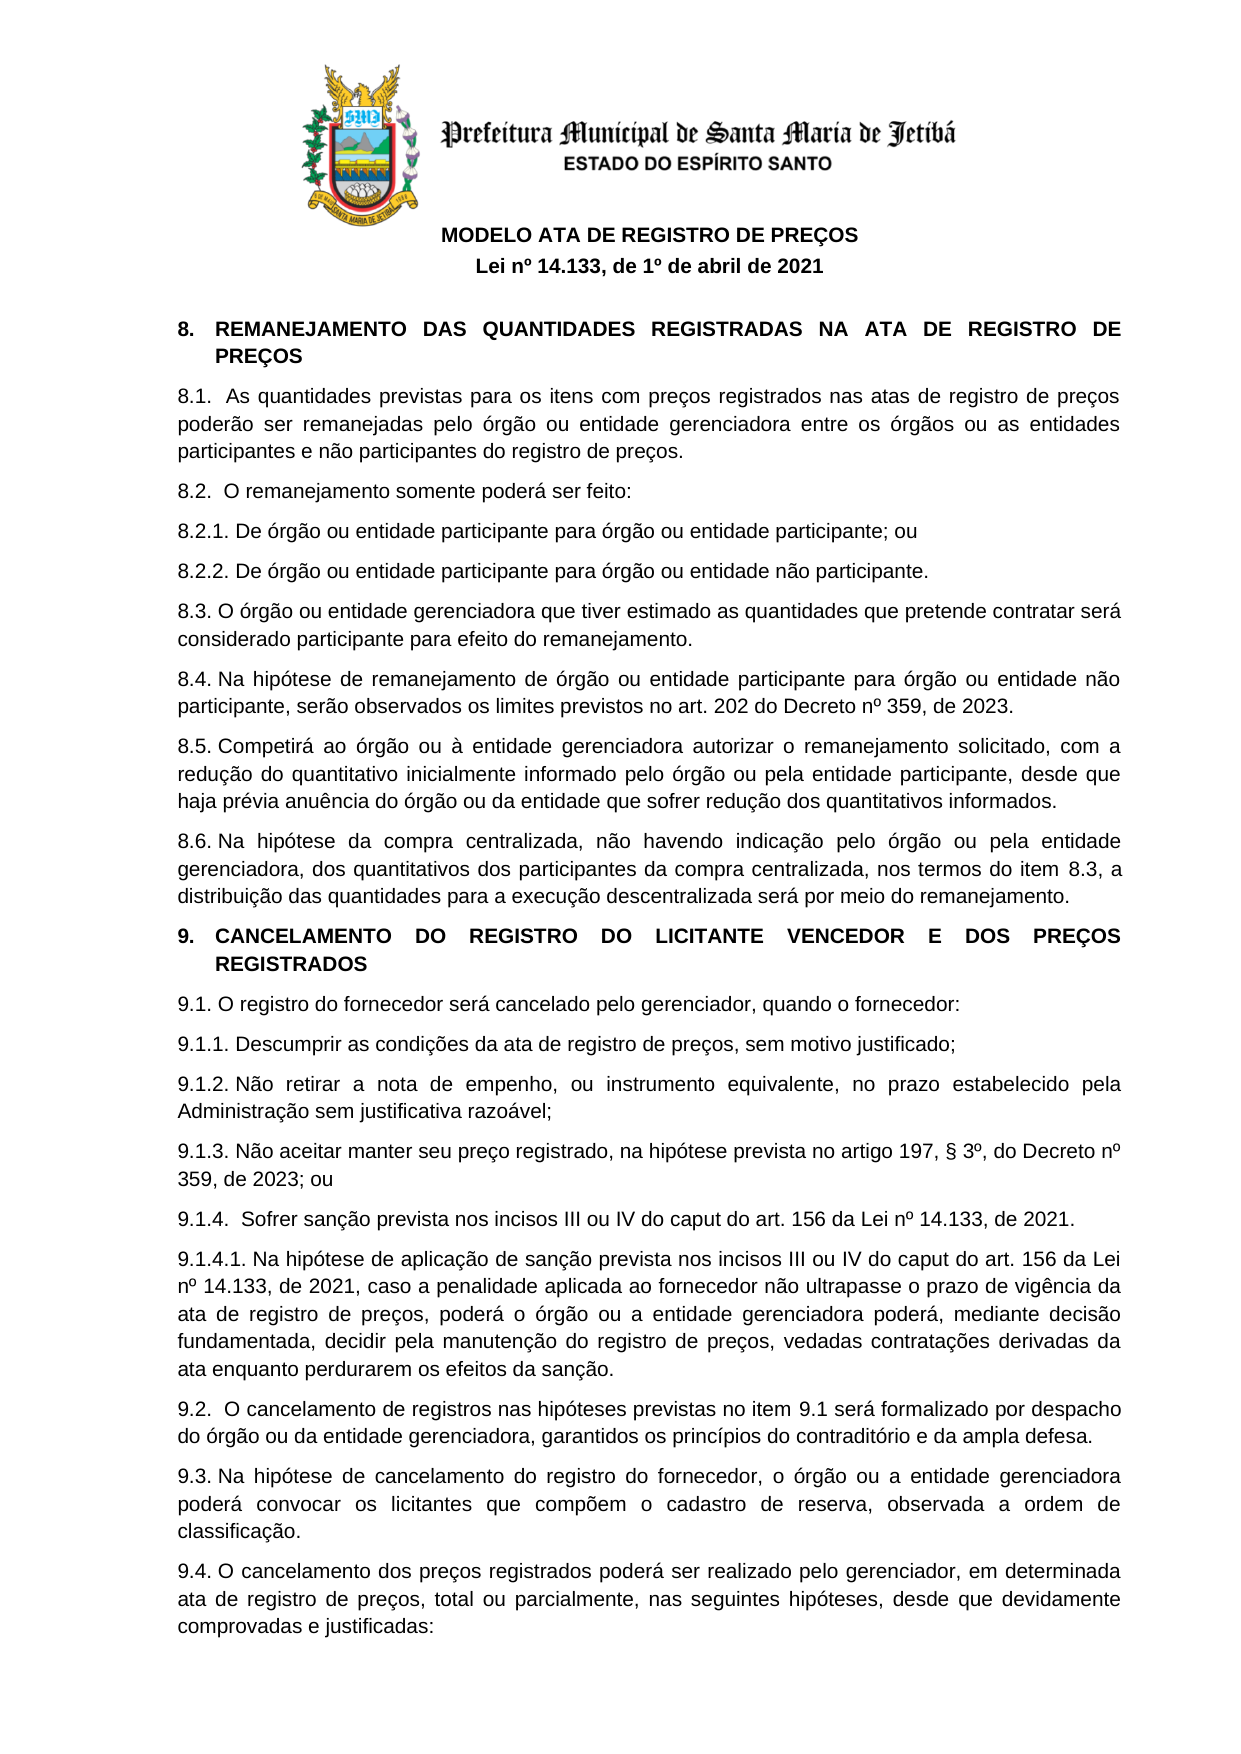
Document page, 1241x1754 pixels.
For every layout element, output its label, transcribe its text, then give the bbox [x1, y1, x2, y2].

text Sofrer sanção prevista nos incisos III ou IV do caput do art. 156 da Lei nº 14.133, de 2021. [177, 1206, 1122, 1230]
text Competirá ao órgão ou à entidade gerenciadora autorizar o remanejamento solicitado, com a redução do quantitativo inicialmente informado pelo órgão ou pela entidade participante, desde que haja prévia anuência do órgão ou da entidade que sofrer redução dos quantitativos informados. [177, 734, 1122, 813]
text O remanejamento somente poderá ser feito: [177, 479, 1122, 503]
text Não retirar a nota de empenho, ou instrumento equivalente, no prazo estabelecido pela Administração sem justificativa razoável; [177, 1071, 1122, 1123]
text Na hipótese de aplicação de sanção prevista nos incisos III ou IV do caput do art. 156 da Lei nº 14.133, de 2021, caso a penalidade aplicada ao fornecedor não ultrapasse o prazo de vigência da ata de registro de preços, poderá o órgão ou a entidade gerenciadora poderá, mediante decisão fundamentada, decidir pela manutenção do registro de preços, vedadas contratações derivadas da ata enquanto perdurarem os efeitos da sanção. [177, 1246, 1122, 1380]
text Na hipótese de remanejamento de órgão ou entidade participante para órgão ou entidade não participante, serão observados os limites previstos no art. 202 do Decreto nº 359, de 2023. [177, 666, 1122, 718]
text REMANEJAMENTO DAS QUANTIDADES REGISTRADAS NA ATA DE REGISTRO DE PREÇOS [177, 316, 1122, 368]
text De órgão ou entidade participante para órgão ou entidade participante; ou [177, 519, 1122, 543]
picture [278, 52, 970, 238]
picture [478, 230, 485, 238]
text O registro do fornecedor será cancelado pelo gerenciador, quando o fornecedor: [177, 991, 1122, 1015]
picture [462, 230, 470, 238]
text As quantidades previstas para os itens com preços registrados nas atas de registro de preços poderão ser remanejadas pelo órgão ou entidade gerenciadora entre os órgãos ou as entidades participantes e não participantes do registro de preços. [177, 384, 1122, 463]
picture [590, 230, 597, 238]
text Descumprir as condições da ata de registro de preços, sem motivo justificado; [177, 1031, 1122, 1055]
text O cancelamento dos preços registrados poderá ser realizado pelo gerenciador, em determinada ata de registro de preços, total ou parcialmente, nas seguintes hipóteses, desde que devidamente comprovadas e justificadas: [177, 1559, 1122, 1638]
text Na hipótese da compra centralizada, não havendo indicação pelo órgão ou pela entidade gerenciadora, dos quantitativos dos participantes da compra centralizada, nos termos do item 8.3, a distribuição das quantidades para a execução descentralizada será por meio do remanejamento. [177, 829, 1122, 908]
picture [520, 230, 528, 238]
picture [739, 230, 746, 238]
text De órgão ou entidade participante para órgão ou entidade não participante. [177, 559, 1122, 583]
text CANCELAMENTO DO REGISTRO DO LICITANTE VENCEDOR E DOS PREÇOS REGISTRADOS [177, 924, 1122, 975]
picture [717, 230, 725, 238]
text O cancelamento de registros nas hipóteses previstas no item 9.1 será formalizado por despacho do órgão ou da entidade gerenciadora, garantidos os princípios do contraditório e da ampla defesa. [177, 1396, 1122, 1448]
text Na hipótese de cancelamento do registro do fornecedor, o órgão ou a entidade gerenciadora poderá convocar os licitantes que compõem o cadastro de reserva, observada a ordem de classificação. [177, 1464, 1122, 1543]
picture [694, 230, 699, 238]
picture [832, 230, 840, 238]
text Não aceitar manter seu preço registrado, na hipótese prevista no artigo 197, § 3º, do Decreto nº 359, de 2023; ou [177, 1139, 1122, 1190]
text O órgão ou entidade gerenciadora que tiver estimado as quantidades que pretende contratar será considerado participante para efeito do remanejamento. [177, 599, 1122, 650]
